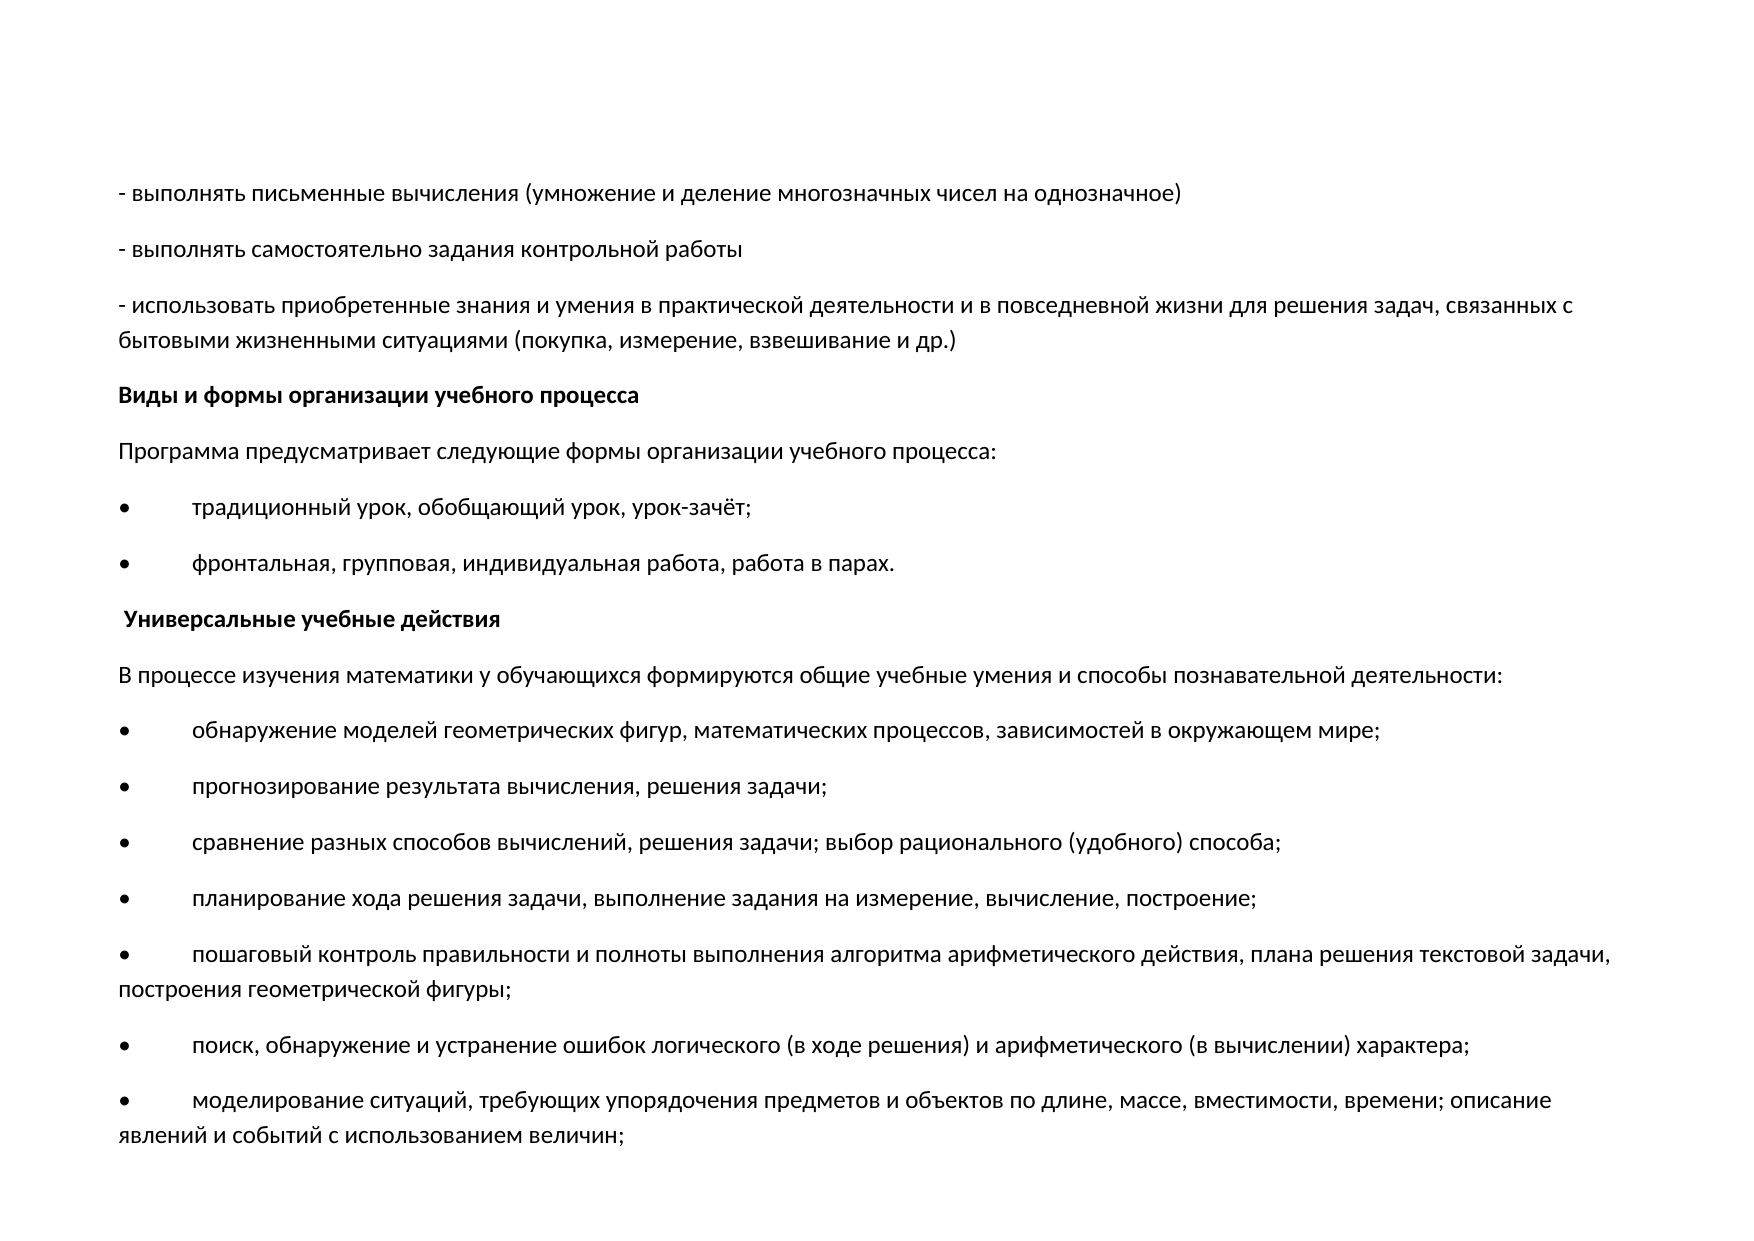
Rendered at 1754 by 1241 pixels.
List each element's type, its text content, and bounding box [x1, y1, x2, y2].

text Универсальные учебные действия [118, 603, 1636, 633]
text • обнаружение моделей геометрических фигур, математических процессов, зависимостей в окружающем мире; [118, 715, 1636, 745]
text Программа предусматривает следующие формы организации учебного процесса: [118, 436, 1636, 466]
text • поиск, обнаружение и устранение ошибок логического (в ходе решения) и арифметического (в вычислении) характера; [118, 1029, 1636, 1059]
text Виды и формы организации учебного процесса [118, 380, 1636, 410]
text - выполнять письменные вычисления (умножение и деление многозначных чисел на однозначное) [118, 177, 1636, 208]
text - выполнять самостоятельно задания контрольной работы [118, 233, 1636, 263]
text • пошаговый контроль правильности и полноты выполнения алгоритма арифметического действия, плана решения текстовой задачи, построения геометрической фигуры; [118, 938, 1636, 1003]
text • фронтальная, групповая, индивидуальная работа, работа в парах. [118, 547, 1636, 578]
text • прогнозирование результата вычисления, решения задачи; [118, 771, 1636, 801]
text - использовать приобретенные знания и умения в практической деятельности и в повседневной жизни для решения задач, связанных с бытовыми жизненными ситуациями (покупка, измерение, взвешивание и др.) [118, 289, 1636, 354]
text В процессе изучения математики у обучающихся формируются общие учебные умения и способы познавательной деятельности: [118, 659, 1636, 689]
text • традиционный урок, обобщающий урок, урок-зачёт; [118, 491, 1636, 522]
text • планирование хода решения задачи, выполнение задания на измерение, вычисление, построение; [118, 882, 1636, 913]
text • сравнение разных способов вычислений, решения задачи; выбор рационального (удобного) способа; [118, 826, 1636, 857]
text • моделирование ситуаций, требующих упорядочения предметов и объектов по длине, массе, вместимости, времени; описание явлений и событий с использованием величин; [118, 1085, 1636, 1150]
